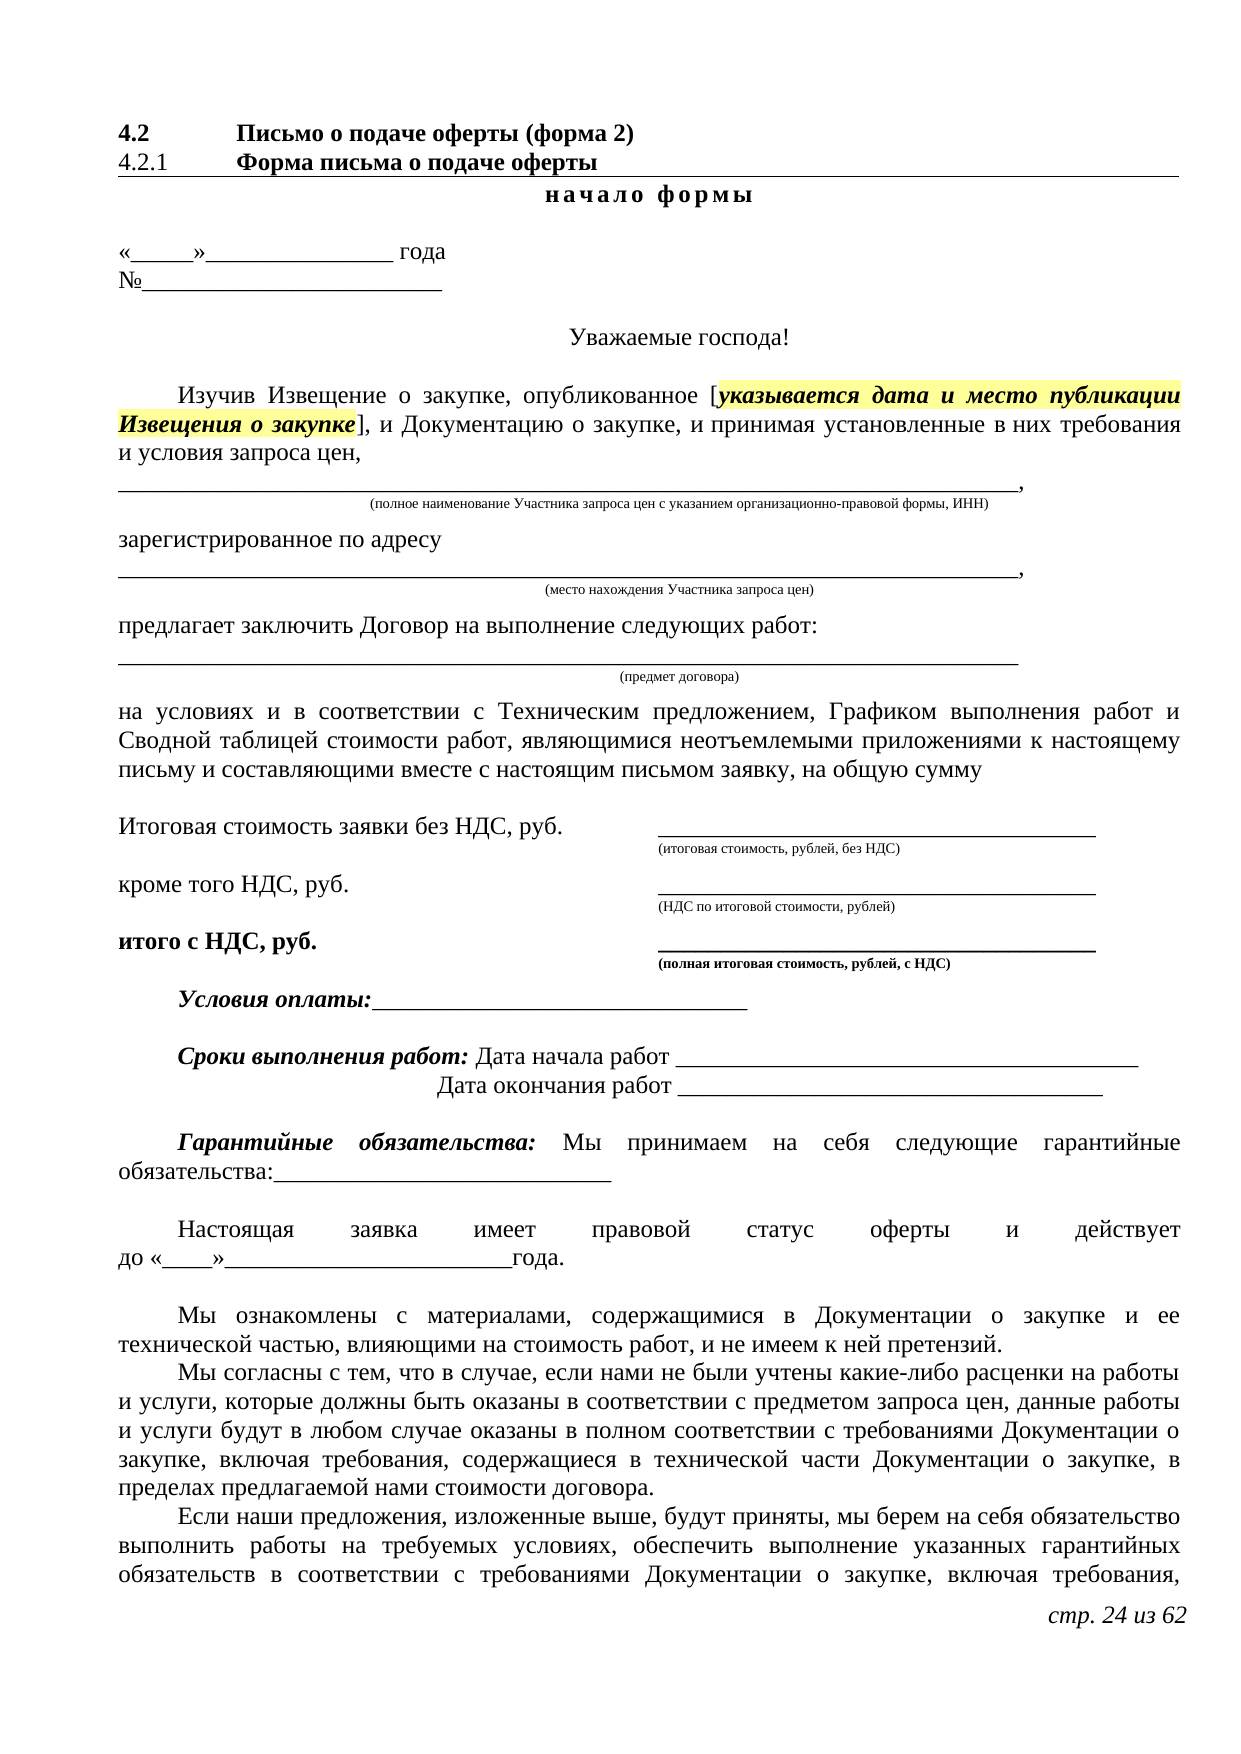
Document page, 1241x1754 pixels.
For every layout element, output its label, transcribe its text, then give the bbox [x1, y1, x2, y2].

text ________________________________________________________________________, [118, 466, 1181, 495]
text Настоящая заявка имеет правовой статус оферты и действует до «____»_______________________года. [118, 1214, 1181, 1271]
text Уважаемые господа! [118, 322, 1181, 351]
text зарегистрированное по адресу [118, 524, 1181, 552]
text на условиях и в соответствии с Техническим предложением, Графиком выполнения работ и Сводной таблицей стоимости работ, являющимися неотъемлемыми приложениями к настоящему письму и составляющими вместе с настоящим письмом заявку, на общую сумму [118, 696, 1181, 782]
text Сроки выполнения работ: Дата начала работ _____________________________________ [118, 1041, 1181, 1070]
text Дата окончания работ __________________________________ [118, 1070, 1181, 1099]
table_cell итого с НДС, руб. [107, 926, 647, 984]
text (место нахождения Участника запроса цен) [118, 581, 1181, 610]
text «_____»_______________ года [118, 236, 635, 265]
text Мы согласны с тем, что в случае, если нами не были учтены какие-либо расценки на работы и услуги, которые должны быть оказаны в соответствии с предметом запроса цен, данные работы и услуги будут в любом случае оказаны в полном соответствии с требованиями Документации о закупке, включая требования, содержащиеся в технической части Документации о закупке, в пределах предлагаемой нами стоимости договора. [118, 1357, 1181, 1501]
text Изучив Извещение о закупке, опубликованное [указывается дата и место публикации Извещения о закупке], и Документацию о закупке, и принимая установленные в них требования и условия запроса цен, [118, 380, 1181, 466]
text Гарантийные обязательства: Мы принимаем на себя следующие гарантийные обязательства:___________________________ [118, 1127, 1181, 1185]
text ________________________________________________________________________ [118, 639, 1181, 667]
text предлагает заключить Договор на выполнение следующих работ: [118, 610, 1181, 639]
text начало формы [118, 177, 1179, 207]
text ________________________________________________________________________, [118, 552, 1181, 581]
table_cell ___________________________________ (полная итоговая стоимость, рублей, с НДС) [647, 926, 1187, 984]
text (предмет договора) [118, 667, 1181, 696]
text Мы ознакомлены с материалами, содержащимися в Документации о закупке и ее технической частью, влияющими на стоимость работ, и не имеем к ней претензий. [118, 1300, 1181, 1357]
table_cell кроме того НДС, руб. [107, 869, 647, 926]
text (полное наименование Участника запроса цен с указанием организационно-правовой формы, ИНН) [118, 495, 1181, 524]
text №________________________ [118, 265, 635, 294]
table_header Итоговая стоимость заявки без НДС, руб. [107, 811, 647, 869]
text Условия оплаты:______________________________ [118, 984, 1181, 1012]
text Форма письма о подаче оферты [118, 147, 1181, 176]
table_header ___________________________________ (итоговая стоимость, рублей, без НДС) [647, 811, 1187, 869]
table_cell ___________________________________ (НДС по итоговой стоимости, рублей) [647, 869, 1187, 926]
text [118, 1501, 1181, 1587]
subtitle Письмо о подаче оферты (форма 2) [118, 118, 1181, 147]
